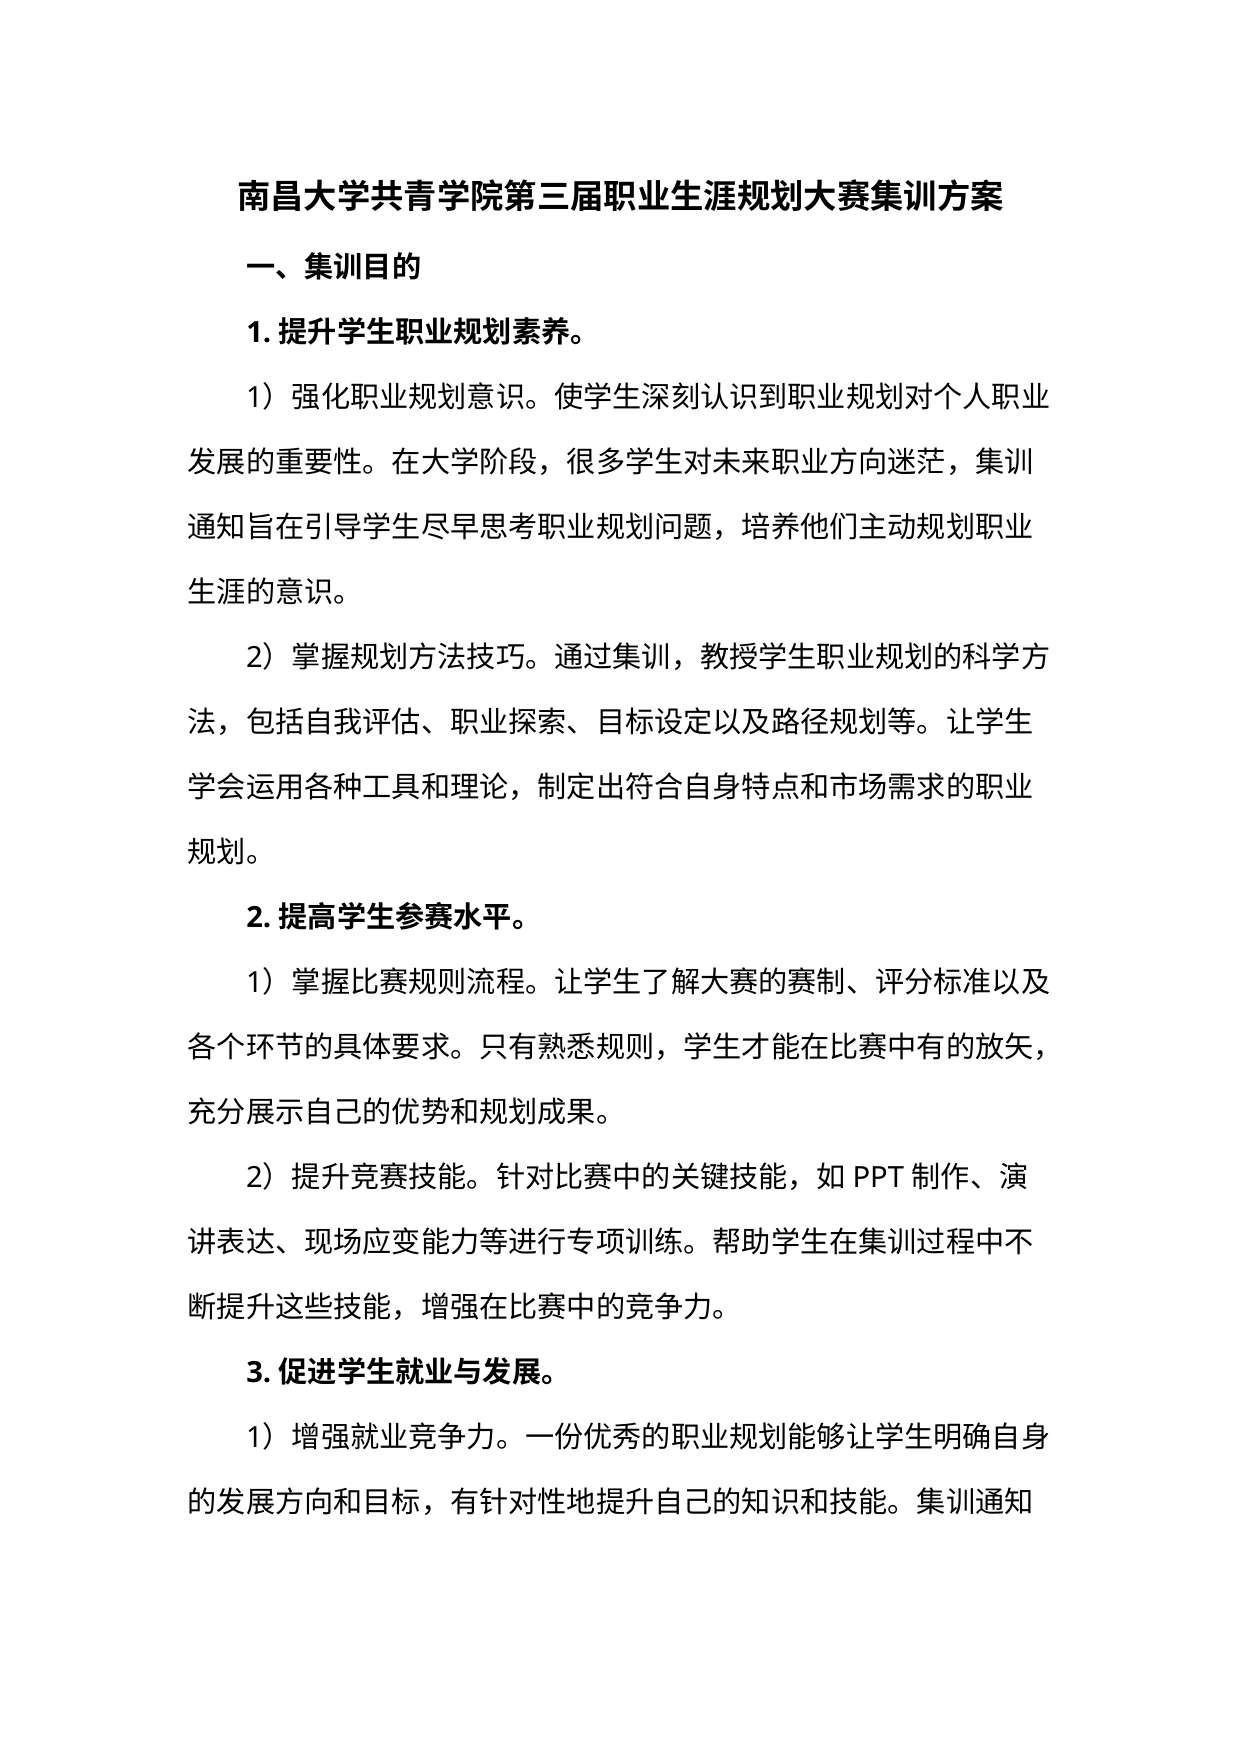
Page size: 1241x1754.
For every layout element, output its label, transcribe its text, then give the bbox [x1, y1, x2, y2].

subtitle 南昌大学共青学院第三届职业生涯规划大赛集训方案 [187, 162, 1053, 227]
text 3. 促进学生就业与发展。 [187, 1337, 1053, 1402]
text 2）掌握规划方法技巧。通过集训，教授学生职业规划的科学方法，包括自我评估、职业探索、目标设定以及路径规划等。让学生学会运用各种工具和理论，制定出符合自身特点和市场需求的职业规划。 [187, 622, 1053, 882]
text 1. 提升学生职业规划素养。 [187, 297, 1053, 362]
text 1）掌握比赛规则流程。让学生了解大赛的赛制、评分标准以及各个环节的具体要求。只有熟悉规则，学生才能在比赛中有的放矢，充分展示自己的优势和规划成果。 [187, 947, 1053, 1142]
text 1）强化职业规划意识。使学生深刻认识到职业规划对个人职业发展的重要性。在大学阶段，很多学生对未来职业方向迷茫，集训通知旨在引导学生尽早思考职业规划问题，培养他们主动规划职业生涯的意识。 [187, 362, 1053, 622]
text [187, 1402, 1053, 1532]
text 一、集训目的 [187, 232, 1053, 297]
text 2）提升竞赛技能。针对比赛中的关键技能，如 PPT 制作、演讲表达、现场应变能力等进行专项训练。帮助学生在集训过程中不断提升这些技能，增强在比赛中的竞争力。 [187, 1142, 1053, 1337]
text 2. 提高学生参赛水平。 [187, 882, 1053, 947]
